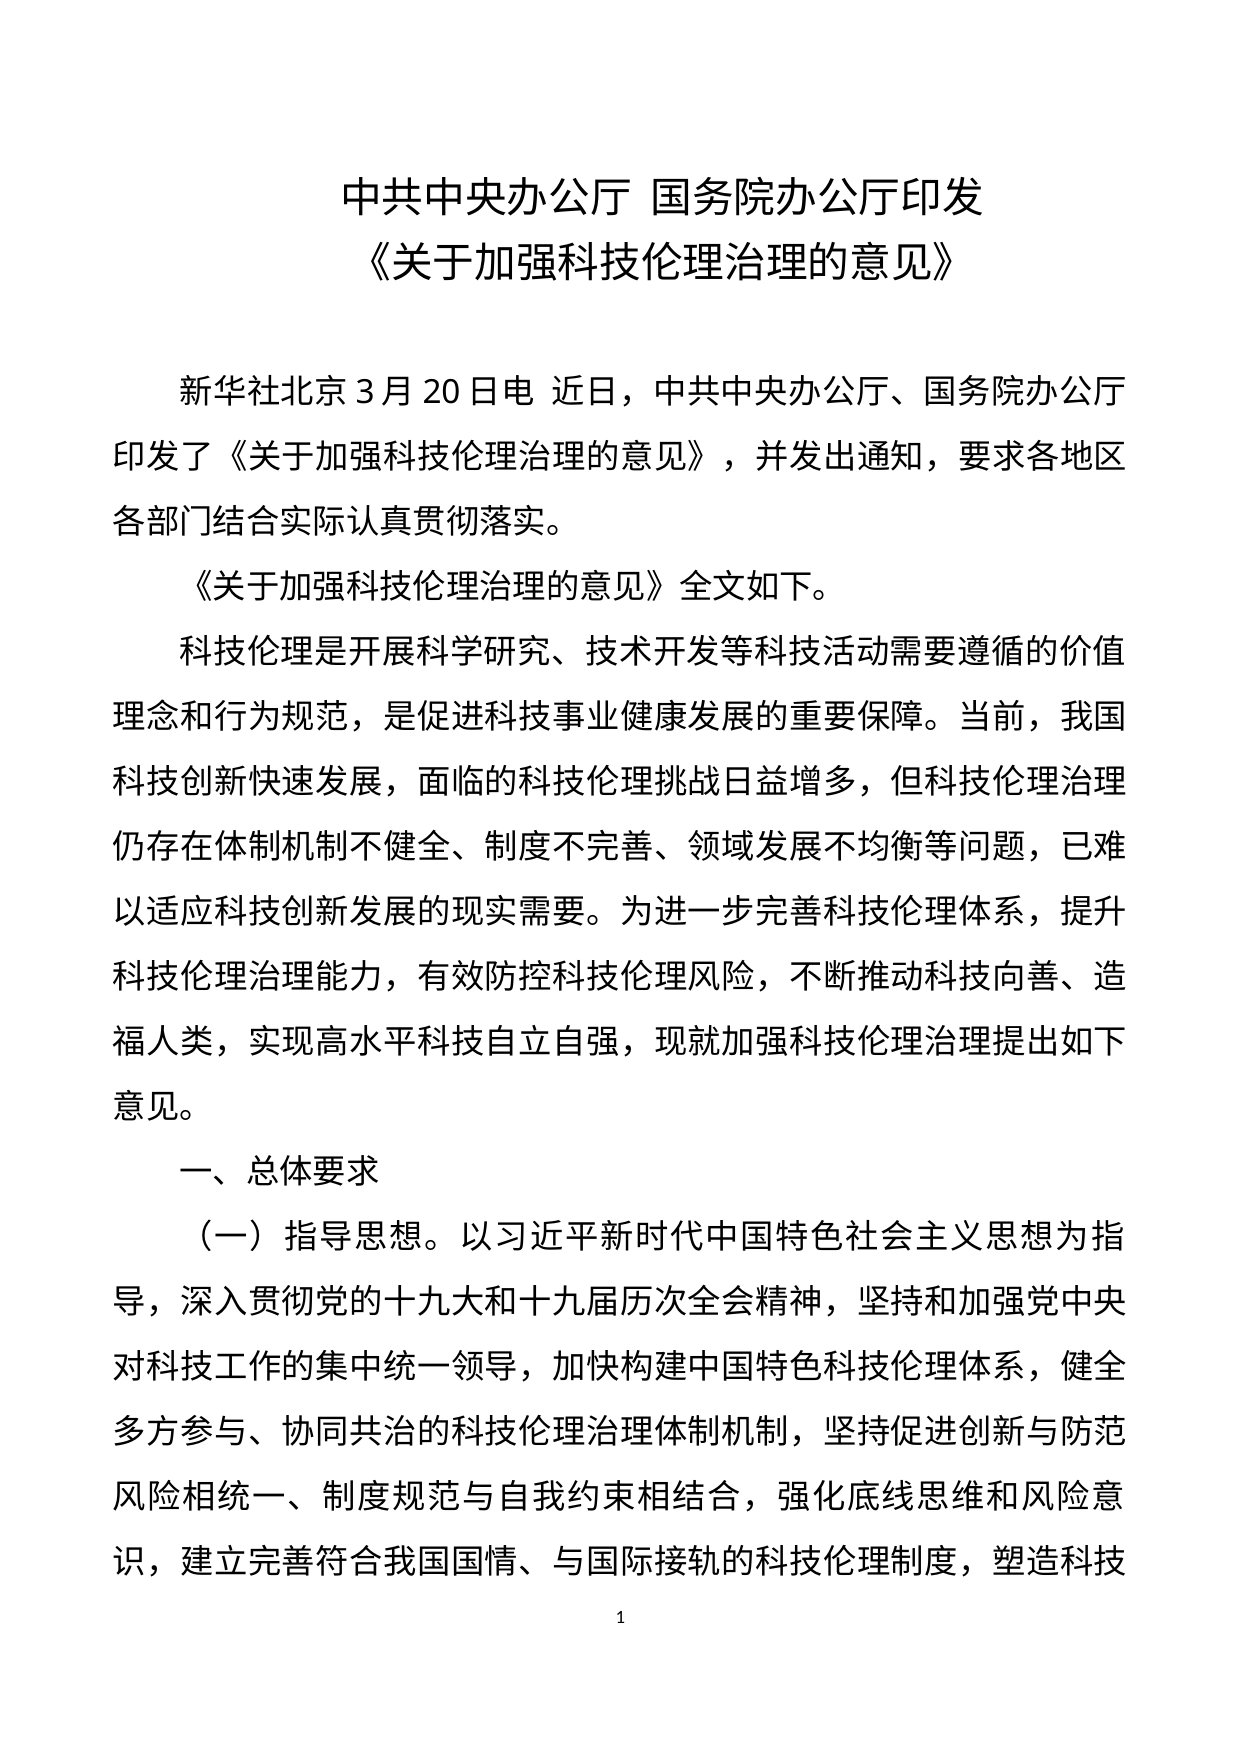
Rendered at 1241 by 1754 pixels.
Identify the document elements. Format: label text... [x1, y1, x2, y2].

text 科技伦理是开展科学研究、技术开发等科技活动需要遵循的价值理念和行为规范，是促进科技事业健康发展的重要保障。当前，我国科技创新快速发展，面临的科技伦理挑战日益增多，但科技伦理治理仍存在体制机制不健全、制度不完善、领域发展不均衡等问题，已难以适应科技创新发展的现实需要。为进一步完善科技伦理体系，提升科技伦理治理能力，有效防控科技伦理风险，不断推动科技向善、造福人类，实现高水平科技自立自强，现就加强科技伦理治理提出如下意见。 [112, 617, 1128, 1137]
text 《关于加强科技伦理治理的意见》全文如下。 [112, 552, 1128, 617]
text 中共中央办公厅 国务院办公厅印发 [112, 162, 1128, 227]
text 一、总体要求 [112, 1137, 1128, 1202]
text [112, 1202, 1128, 1592]
text 《关于加强科技伦理治理的意见》 [112, 227, 1128, 292]
text 新华社北京3月20日电 近日，中共中央办公厅、国务院办公厅印发了《关于加强科技伦理治理的意见》，并发出通知，要求各地区各部门结合实际认真贯彻落实。 [112, 357, 1128, 552]
